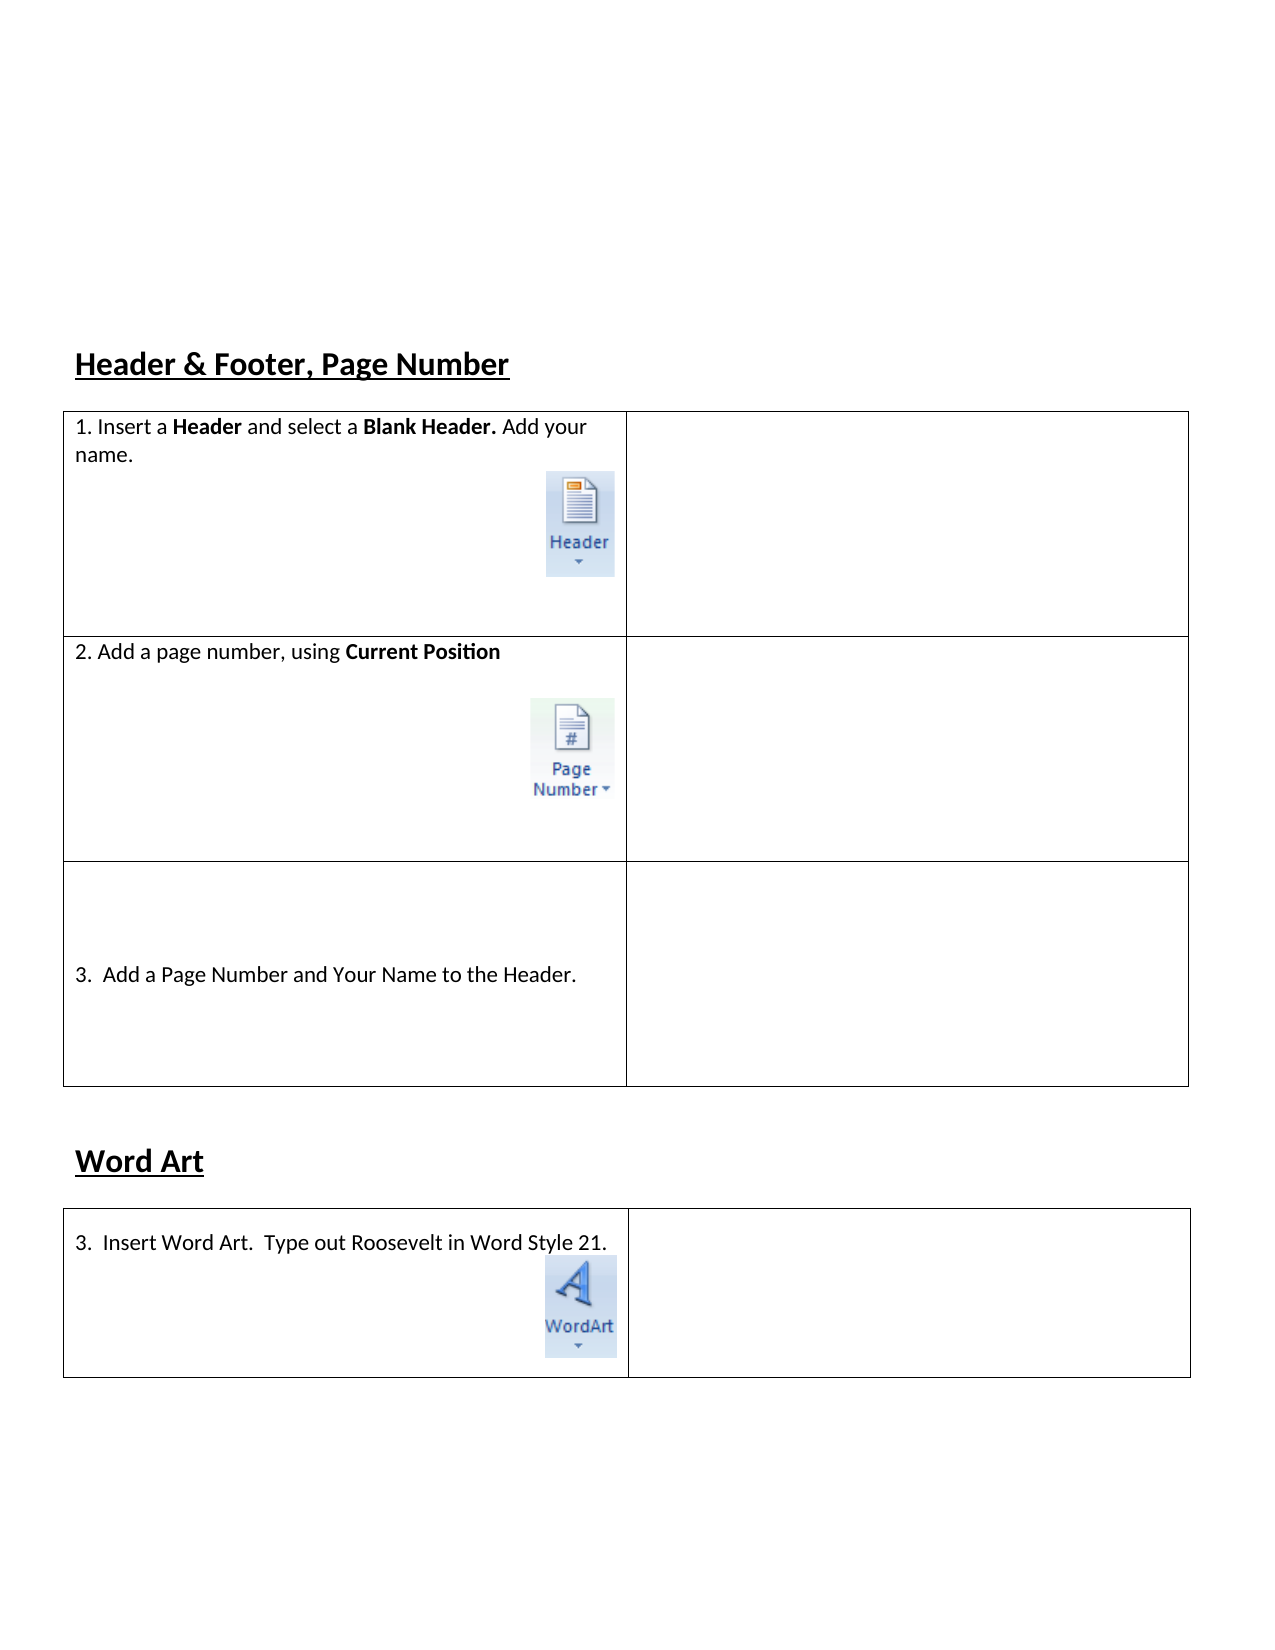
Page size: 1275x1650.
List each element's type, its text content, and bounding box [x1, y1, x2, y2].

table_cell 3. Add a Page Number and Your Name to the Header. [64, 862, 626, 1086]
table_header [629, 1209, 1190, 1377]
table_cell [627, 637, 1188, 861]
table_header 1. Insert a Header and select a Blank Header. Add your name. [64, 412, 626, 636]
table_header 3. Insert Word Art. Type out Roosevelt in Word Style 21. [64, 1209, 628, 1377]
picture [545, 1255, 617, 1358]
table_cell [627, 862, 1188, 1086]
table_header [627, 412, 1188, 636]
picture [530, 698, 615, 799]
text Header & Footer, Page Number [75, 343, 1200, 384]
text Word Art [75, 1140, 1200, 1181]
table_cell 2. Add a page number, using Current Position [64, 637, 626, 861]
picture [546, 471, 615, 577]
